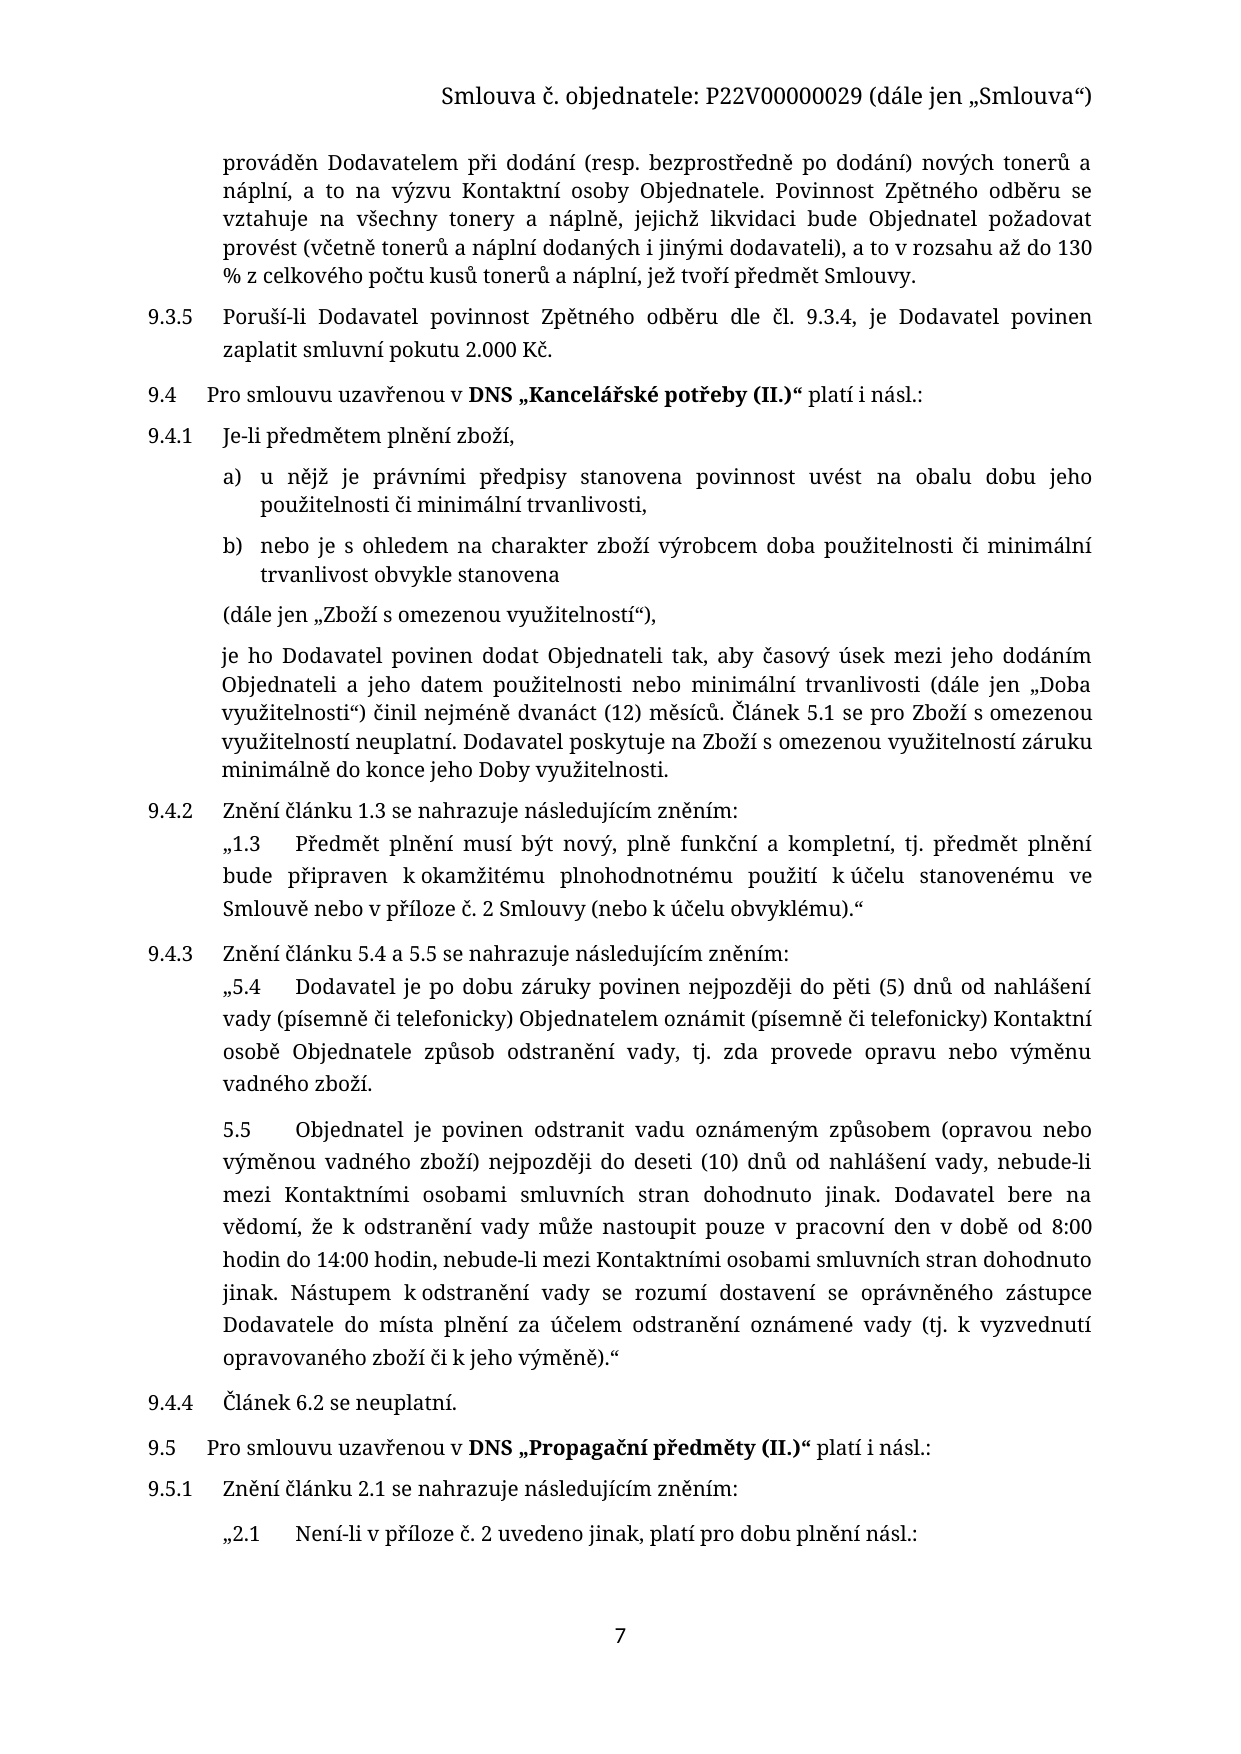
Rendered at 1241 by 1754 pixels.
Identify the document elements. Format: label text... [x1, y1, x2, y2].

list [148, 148, 1093, 290]
list Je-li předmětem plnění zboží, [148, 421, 1093, 449]
list „5.4 Dodavatel je po dobu záruky povinen nejpozději do pěti (5) dnů od nahlášení vady (písemně či telefonicky) Objednatelem oznámit (písemně či telefonicky) Kontaktní osobě Objednatele způsob odstranění vady, tj. zda provede opravu nebo výměnu vadného zboží. [223, 972, 1093, 1098]
list Znění článku 2.1 se nahrazuje následujícím zněním: [148, 1474, 1093, 1502]
list Poruší-li Dodavatel povinnost Zpětného odběru dle čl. 9.3.4, je Dodavatel povinen zaplatit smluvní pokutu 2.000 Kč. [148, 302, 1093, 363]
list „2.1 Není-li v příloze č. 2 uvedeno jinak, platí pro dobu plnění násl.: [223, 1519, 1093, 1548]
list Pro smlouvu uzavřenou v DNS „Kancelářské potřeby (II.)“ platí i násl.: [148, 380, 1093, 408]
list Znění článku 5.4 a 5.5 se nahrazuje následujícím zněním: [148, 939, 1093, 968]
list Znění článku 1.3 se nahrazuje následujícím zněním: [148, 796, 1093, 825]
list Pro smlouvu uzavřenou v DNS „Propagační předměty (II.)“ platí i násl.: [148, 1433, 1093, 1462]
list 5.5 Objednatel je povinen odstranit vadu oznámeným způsobem (opravou nebo výměnou vadného zboží) nejpozději do deseti (10) dnů od nahlášení vady, nebude-li mezi Kontaktními osobami smluvních stran dohodnuto jinak. Dodavatel bere na vědomí, že k odstranění vady může nastoupit pouze v pracovní den v době od 8:00 hodin do 14:00 hodin, nebude-li mezi Kontaktními osobami smluvních stran dohodnuto jinak. Nástupem k odstranění vady se rozumí dostavení se oprávněného zástupce Dodavatele do místa plnění za účelem odstranění oznámené vady (tj. k vyzvednutí opravovaného zboží či k jeho výměně).“ [223, 1115, 1093, 1371]
text je ho Dodavatel povinen dodat Objednateli tak, aby časový úsek mezi jeho dodáním Objednateli a jeho datem použitelnosti nebo minimální trvanlivosti (dále jen „Doba využitelnosti“) činil nejméně dvanáct (12) měsíců. Článek 5.1 se pro Zboží s omezenou využitelností neuplatní. Dodavatel poskytuje na Zboží s omezenou využitelností záruku minimálně do konce jeho Doby využitelnosti. [221, 642, 1093, 784]
list „1.3 Předmět plnění musí být nový, plně funkční a kompletní, tj. předmět plnění bude připraven k okamžitému plnohodnotnému použití k účelu stanovenému ve Smlouvě nebo v příloze č. 2 Smlouvy (nebo k účelu obvyklému).“ [223, 829, 1093, 922]
text (dále jen „Zboží s omezenou využitelností“), [223, 601, 1093, 629]
list nebo je s ohledem na charakter zboží výrobcem doba použitelnosti či minimální trvanlivost obvykle stanovena [223, 531, 1093, 588]
list u nějž je právními předpisy stanovena povinnost uvést na obalu dobu jeho použitelnosti či minimální trvanlivosti, [223, 462, 1093, 519]
list Článek 6.2 se neuplatní. [148, 1388, 1093, 1416]
